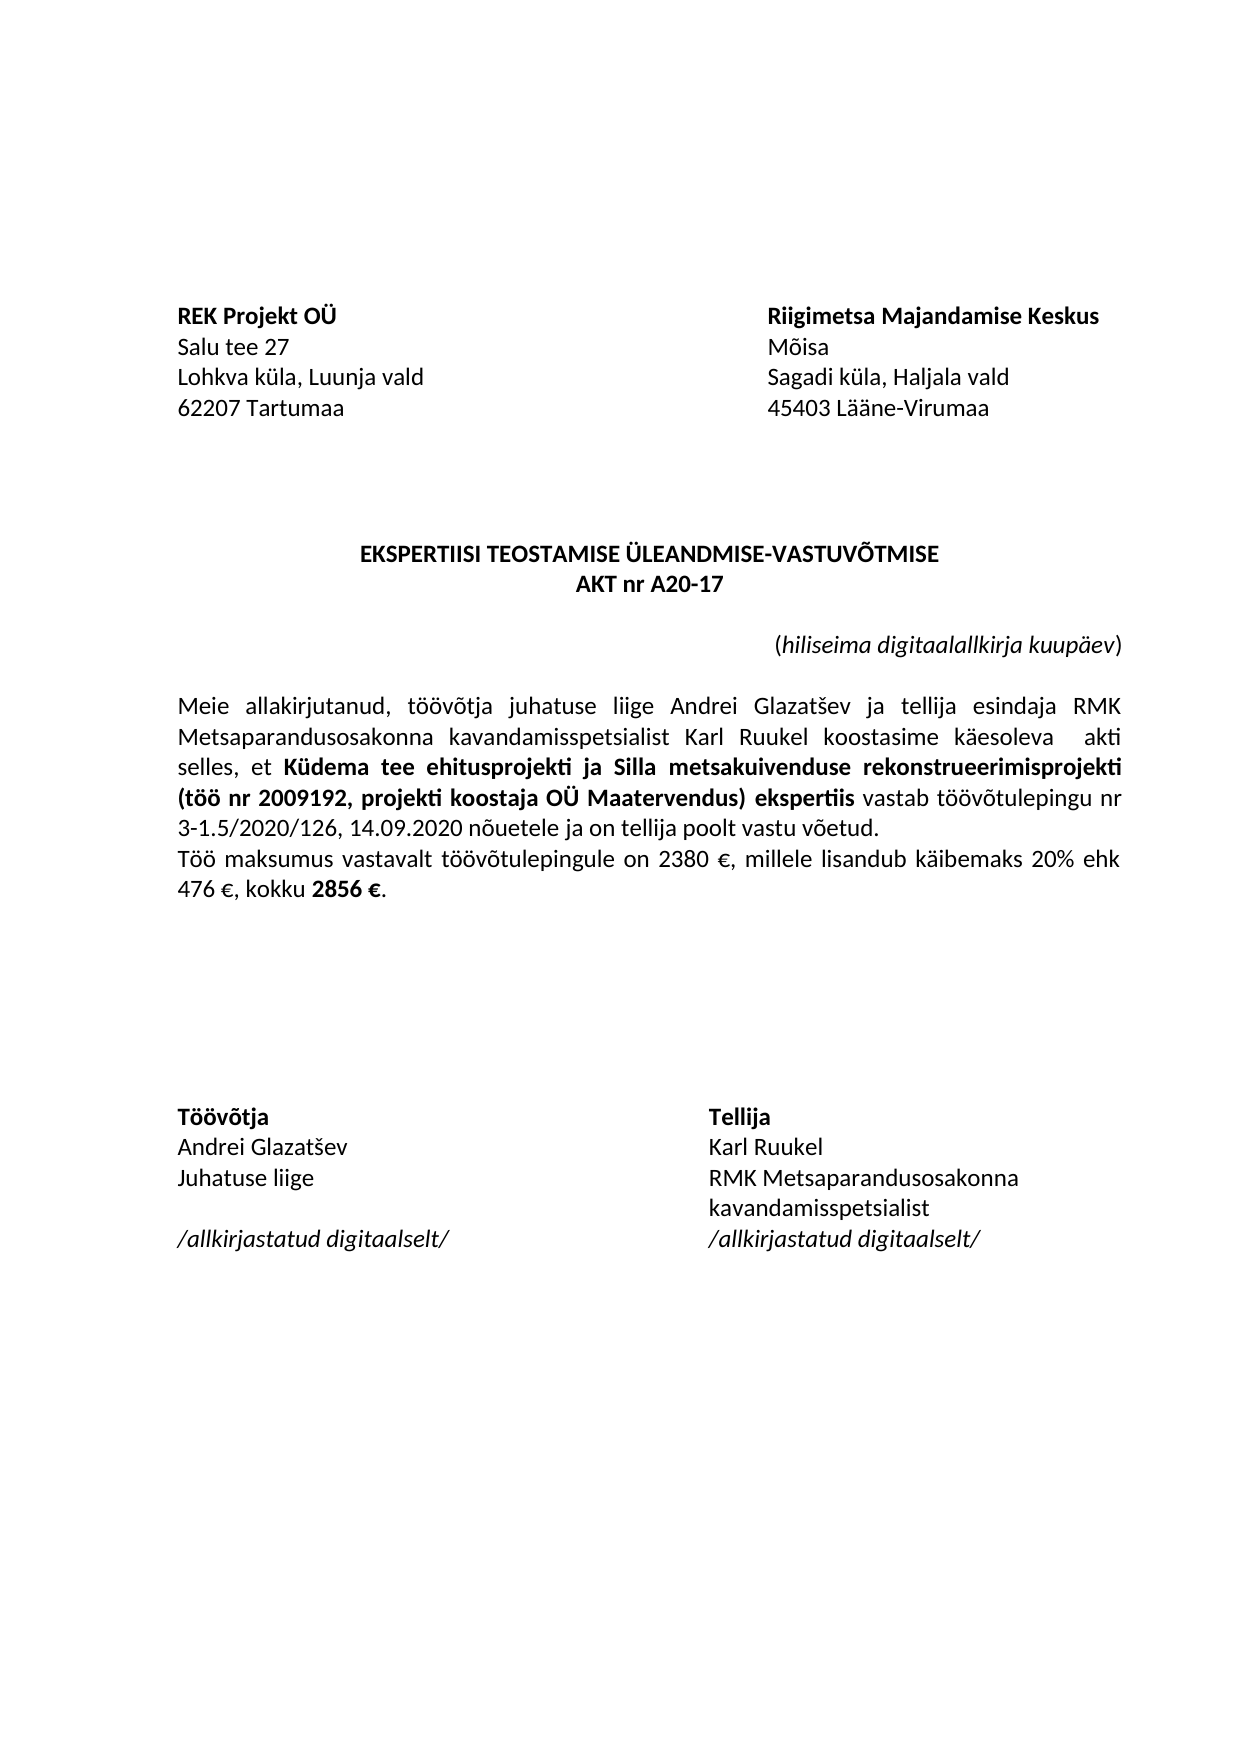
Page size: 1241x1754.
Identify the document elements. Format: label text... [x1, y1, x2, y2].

text Töö maksumus vastavalt töövõtulepingule on 2380 €, millele lisandub käibemaks 20% ehk 476 €, kokku 2856 €. [177, 843, 1122, 904]
subtitle EKSPERTIISI TEOSTAMISE ÜLEANDMISE-VASTUVÕTMISE [177, 538, 1122, 568]
text Salu tee 27 Mõisa [177, 331, 1122, 361]
text (hiliseima digitaalallkirja kuupäev) [177, 629, 1122, 660]
subtitle REK Projekt OÜ Riigimetsa Majandamise Keskus [177, 300, 1122, 331]
text 62207 Tartumaa 45403 Lääne-Virumaa [177, 392, 1122, 422]
text Meie allakirjutanud, töövõtja juhatuse liige Andrei Glazatšev ja tellija esindaja RMK Metsaparandusosakonna kavandamisspetsialist Karl Ruukel koostasime käesoleva akti selles, et Küdema tee ehitusprojekti ja Silla metsakuivenduse rekonstrueerimisprojekti (töö nr 2009192, projekti koostaja OÜ Maatervendus) ekspertiis vastab töövõtulepingu nr 3-1.5/2020/126, 14.09.2020 nõuetele ja on tellija poolt vastu võetud. [177, 691, 1122, 843]
text /allkirjastatud digitaalselt/ /allkirjastatud digitaalselt/ [177, 1223, 1122, 1253]
text Andrei Glazatšev Karl Ruukel [177, 1131, 1122, 1162]
text Juhatuse liige RMK Metsaparandusosakonna kavandamisspetsialist [177, 1162, 1122, 1223]
text Töövõtja Tellija [177, 1101, 1122, 1131]
text AKT nr A20-17 [177, 568, 1122, 599]
text Lohkva küla, Luunja vald Sagadi küla, Haljala vald [177, 361, 1122, 392]
